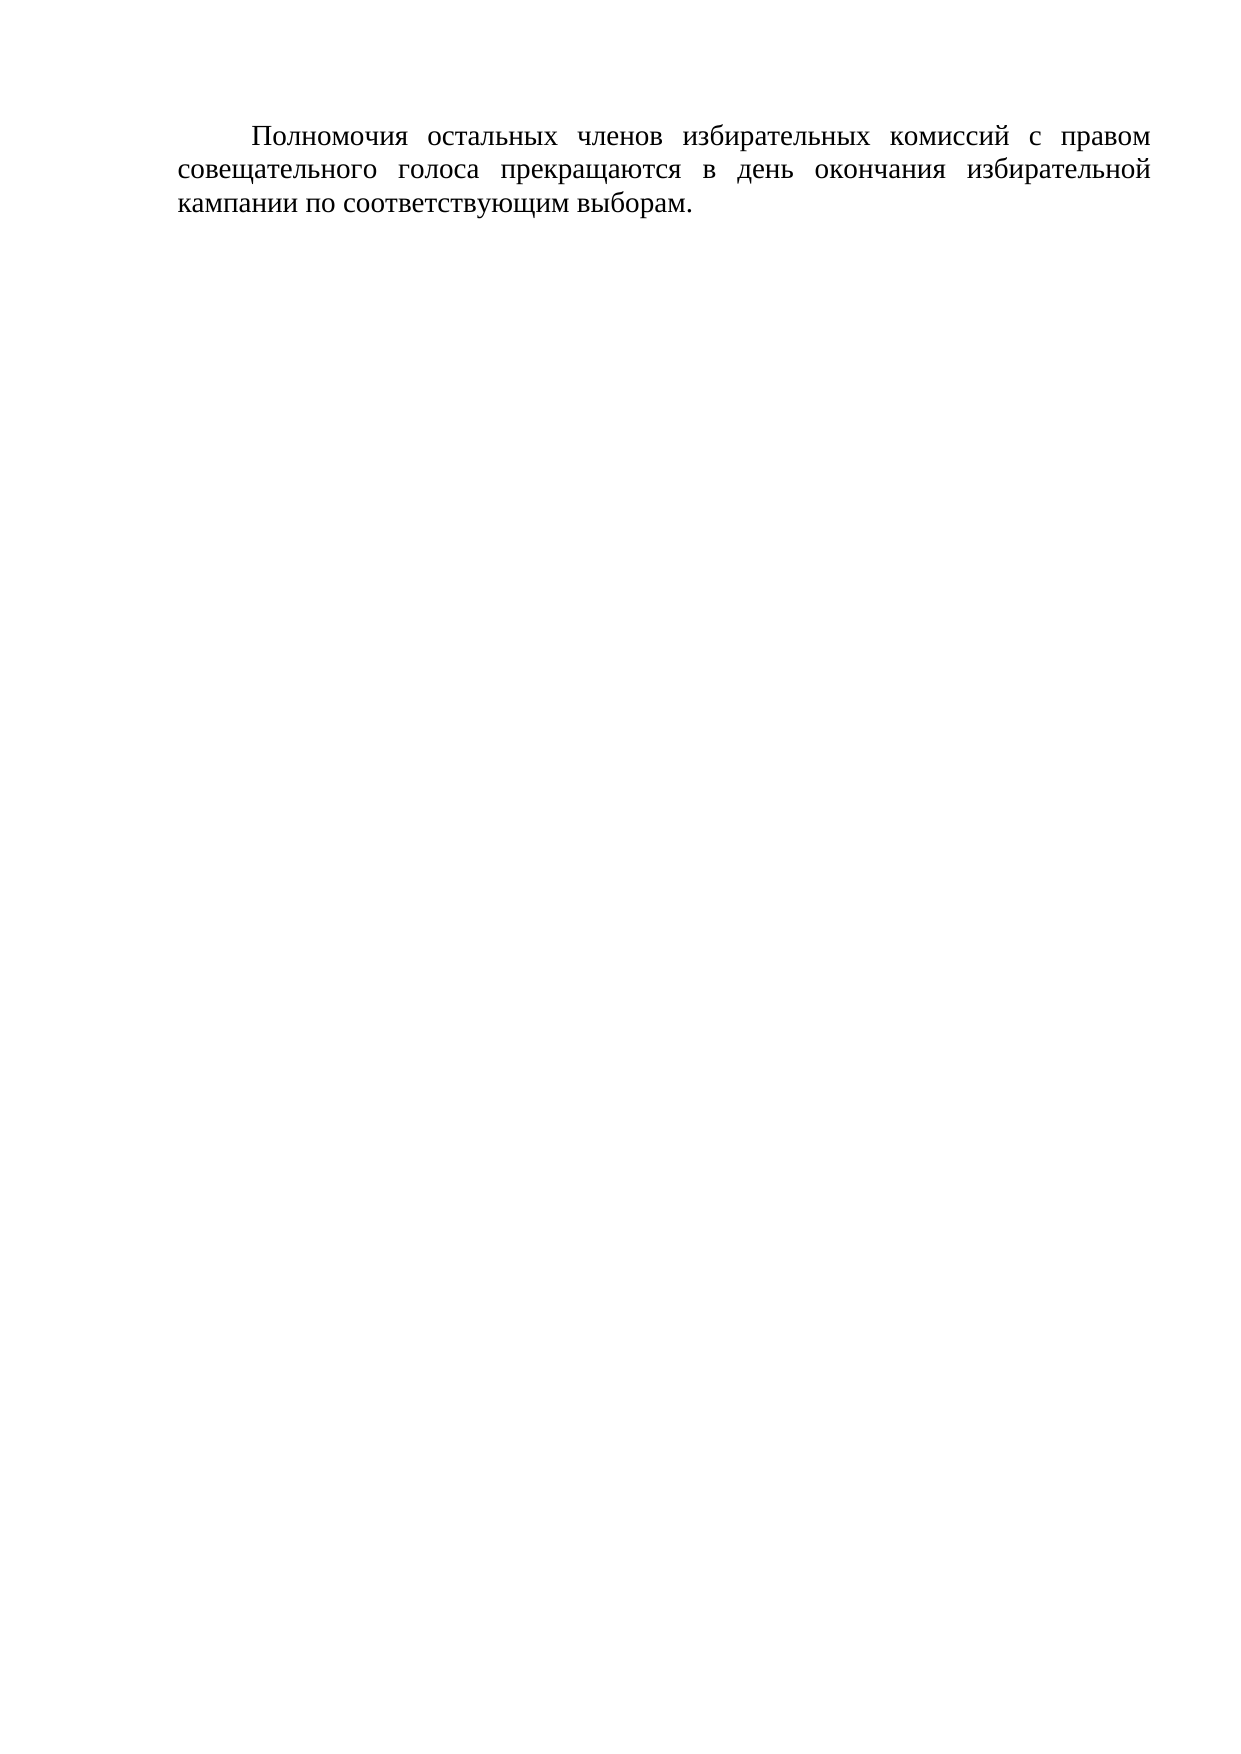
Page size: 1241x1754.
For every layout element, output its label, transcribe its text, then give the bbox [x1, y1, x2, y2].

text Полномочия остальных членов избирательных комиссий с правом совещательного голоса прекращаются в день окончания избирательной кампании по соответствующим выборам. [177, 118, 1152, 219]
